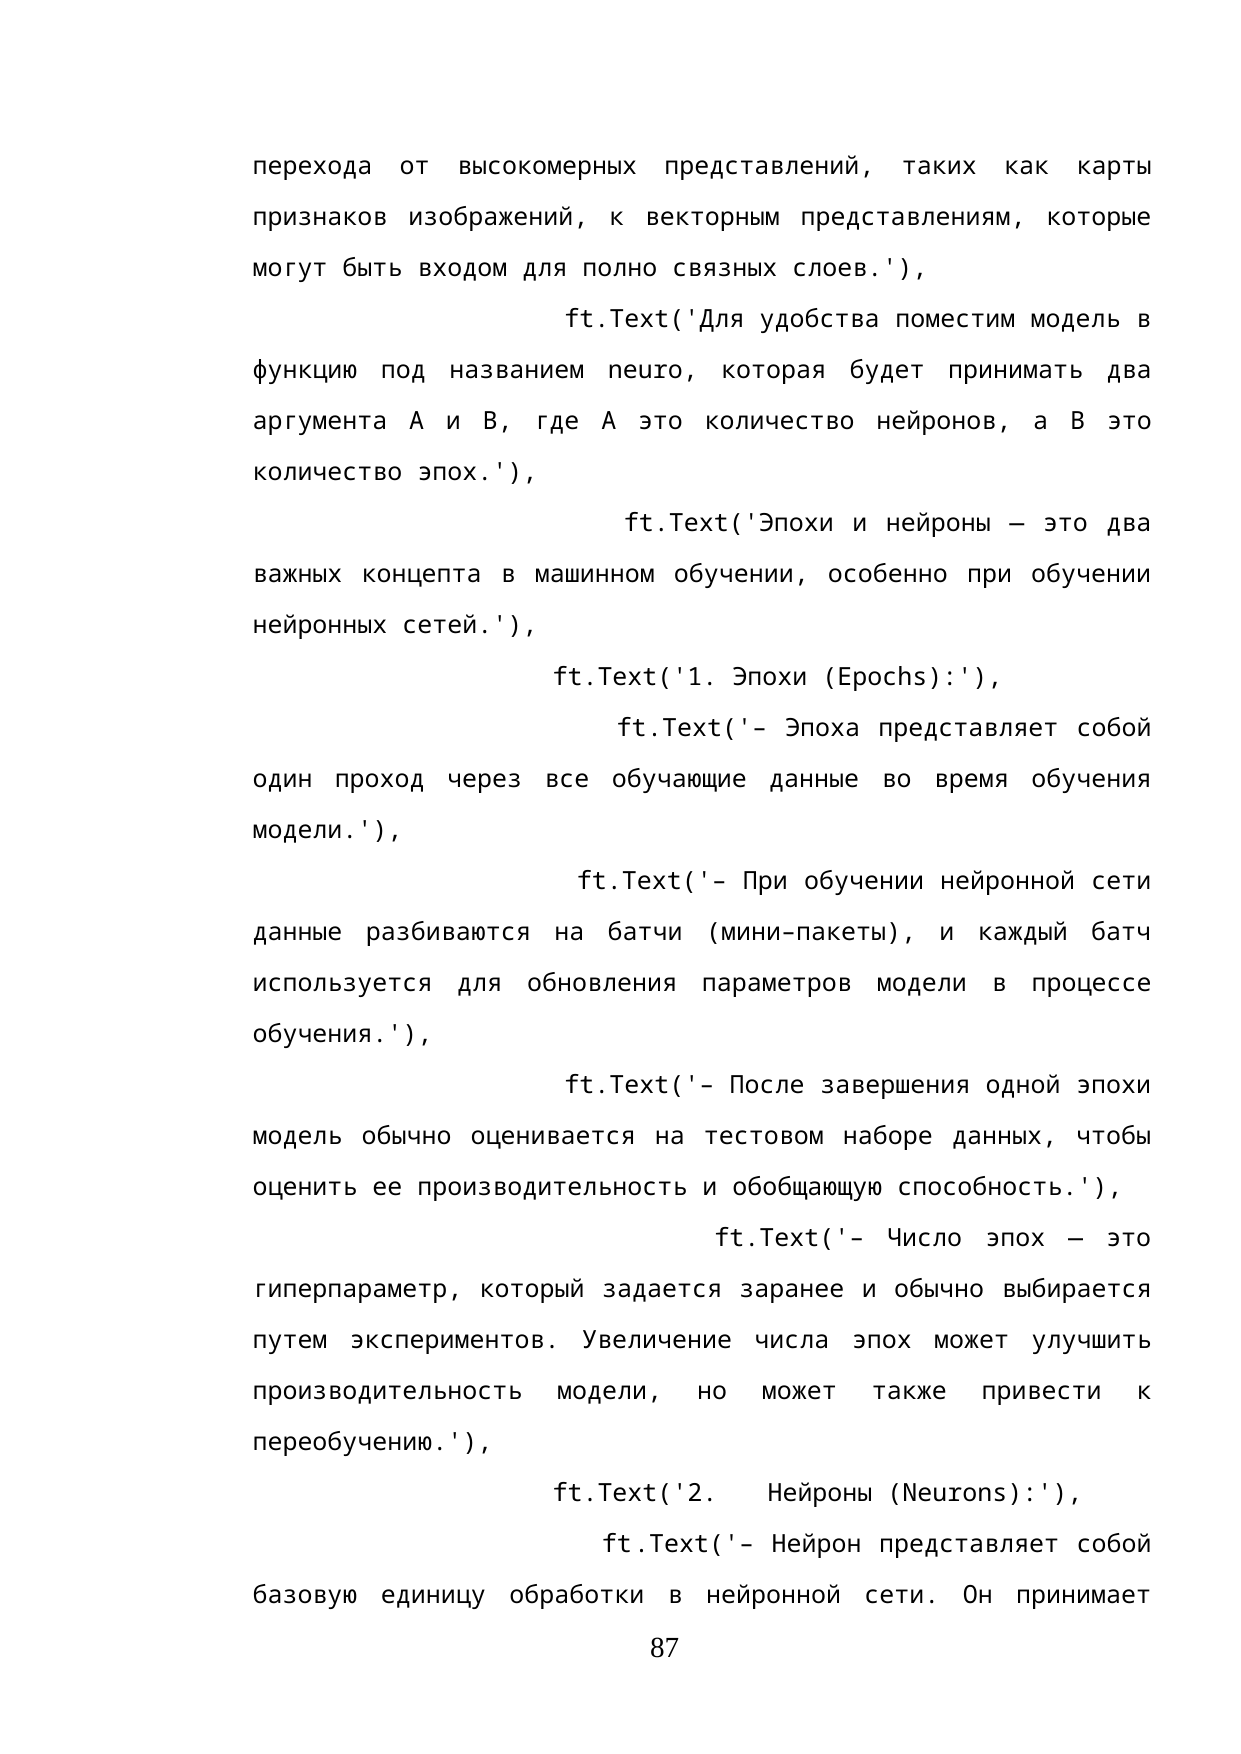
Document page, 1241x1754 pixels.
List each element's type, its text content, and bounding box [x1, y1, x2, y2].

text ft.Text('– После завершения одной эпохи модель обычно оценивается на тестовом наборе данных, чтобы оценить ее производительность и обобщающую способность.'), [252, 1066, 1152, 1203]
text ft.Text('– При обучении нейронной сети данные разбиваются на батчи (мини–пакеты), и каждый батч используется для обновления параметров модели в процессе обучения.'), [252, 862, 1152, 1049]
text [252, 148, 1152, 284]
text ft.Text('– Эпоха представляет собой один проход через все обучающие данные во время обучения модели.'), [252, 709, 1152, 845]
text ft.Text('1. Эпохи (Epochs):'), [252, 658, 1152, 692]
text ft.Text('Для удобства поместим модель в функцию под названием neuro, которая будет принимать два аргумента A и B, где A это количество нейронов, а B это количество эпох.'), [252, 301, 1152, 488]
text ft.Text('2. Нейроны (Neurons):'), [252, 1475, 1152, 1509]
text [252, 1526, 1152, 1611]
text ft.Text('– Число эпох — это гиперпараметр, который задается заранее и обычно выбирается путем экспериментов. Увеличение числа эпох может улучшить производительность модели, но может также привести к переобучению.'), [252, 1219, 1152, 1458]
text ft.Text('Эпохи и нейроны — это два важных концепта в машинном обучении, особенно при обучении нейронных сетей.'), [252, 505, 1152, 641]
